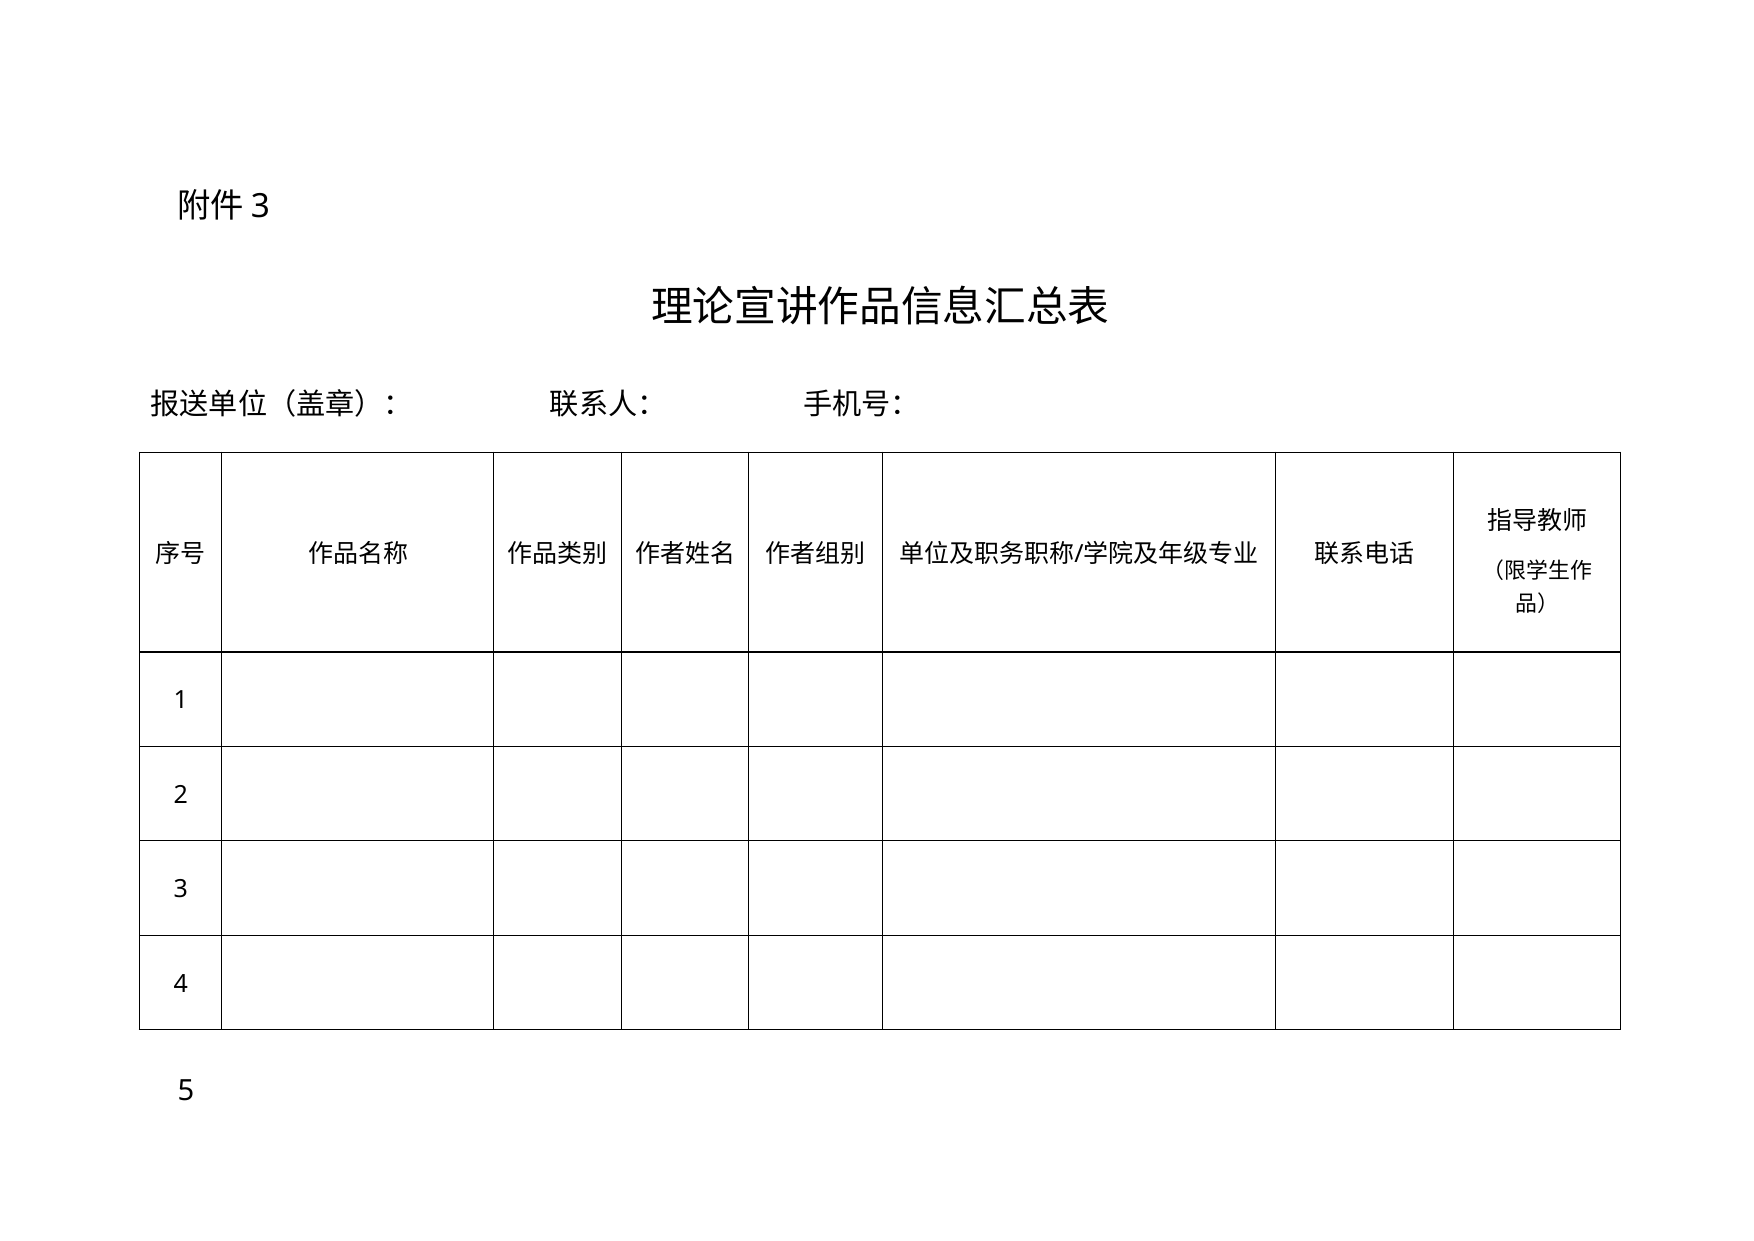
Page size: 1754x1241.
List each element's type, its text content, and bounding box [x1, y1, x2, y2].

table_cell [1454, 653, 1620, 746]
table_cell [1454, 936, 1620, 1029]
table_cell [1454, 841, 1620, 935]
table_cell [1276, 936, 1453, 1029]
table_cell [1276, 841, 1453, 935]
table_cell [622, 747, 748, 840]
table_cell [749, 653, 882, 746]
table_cell [749, 936, 882, 1029]
table_cell 1 [140, 653, 221, 746]
table_cell 作者组别 [749, 453, 882, 651]
table_cell 序号 [140, 453, 221, 651]
table_cell [494, 936, 621, 1029]
table_cell [883, 653, 1275, 746]
table_cell [1276, 653, 1453, 746]
table_cell [222, 841, 493, 935]
table_header 报送单位（盖章）： 联系人： 手机号： [139, 369, 1621, 452]
table_cell [494, 653, 621, 746]
table_cell [622, 841, 748, 935]
table_cell [494, 841, 621, 935]
table_cell [883, 936, 1275, 1029]
table_cell 2 [140, 747, 221, 840]
text 理论宣讲作品信息汇总表 [177, 270, 1583, 336]
table_cell [749, 841, 882, 935]
table_cell [222, 653, 493, 746]
table_cell [1276, 747, 1453, 840]
table_cell 3 [140, 841, 221, 935]
table_cell 单位及职务职称/学院及年级专业 [883, 453, 1275, 651]
text 附件3 [177, 170, 1583, 237]
table_cell [749, 747, 882, 840]
table_cell 作品类别 [494, 453, 621, 651]
table_cell 作者姓名 [622, 453, 748, 651]
table_cell 联系电话 [1276, 453, 1453, 651]
table_cell [622, 936, 748, 1029]
table_cell [883, 747, 1275, 840]
table_cell [1454, 747, 1620, 840]
table_cell [222, 747, 493, 840]
table_cell 指导教师 （限学生作品） [1454, 453, 1620, 651]
table_cell 4 [140, 936, 221, 1029]
table_cell [222, 936, 493, 1029]
table_cell 作品名称 [222, 453, 493, 651]
table_cell [494, 747, 621, 840]
table_cell [883, 841, 1275, 935]
table_cell [622, 653, 748, 746]
